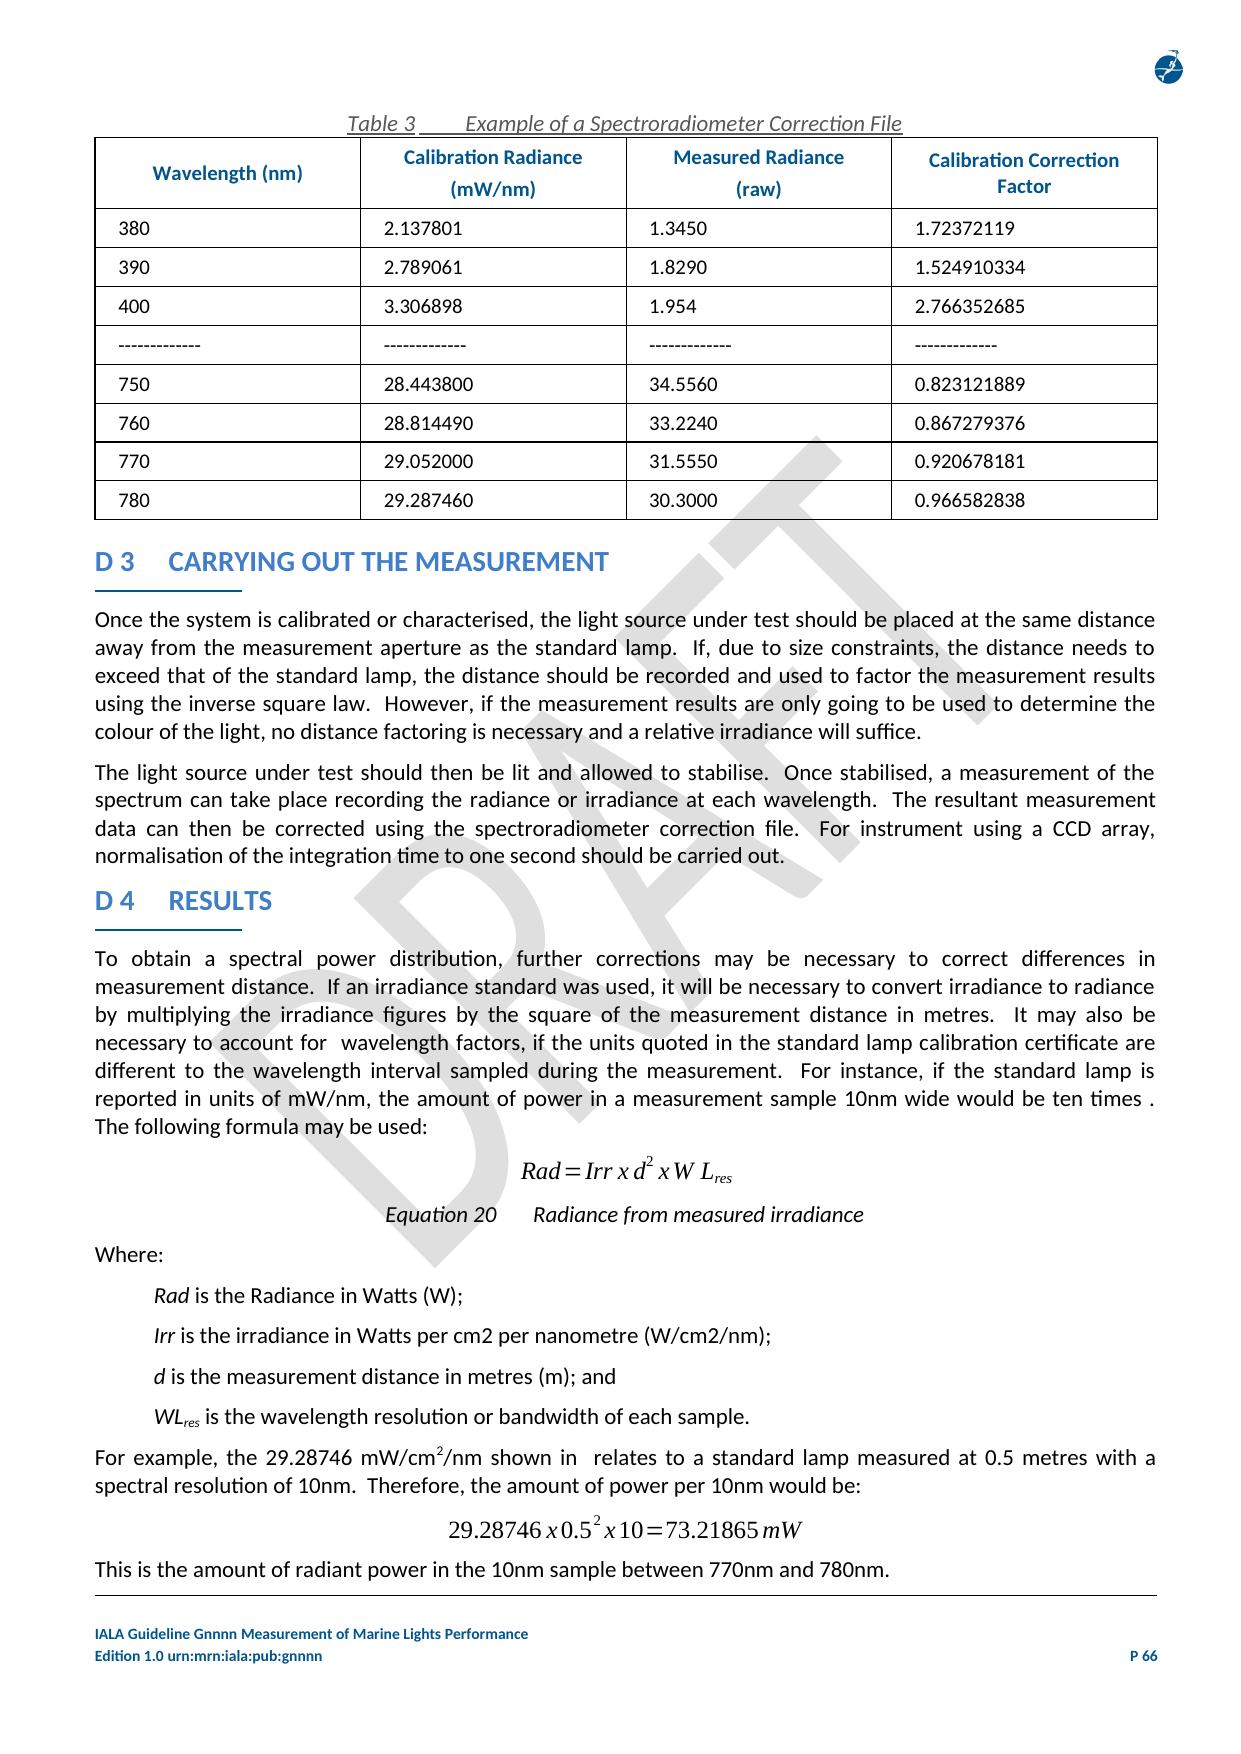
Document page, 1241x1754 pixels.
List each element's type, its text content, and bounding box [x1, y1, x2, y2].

list Radiance from measured irradiance [94, 1200, 1157, 1228]
text Rad is the Radiance in Watts (W); [153, 1281, 1157, 1309]
text CARRYING OUT THE MEASUREMENT [94, 543, 1157, 579]
table_cell 30.3000 [627, 481, 891, 519]
text For example, the 29.28746 mW/cm2/nm shown in Table 3 relates to a standard lamp measured at 0.5 metres with a spectral resolution of 10nm. Therefore, the amount of power per 10nm would be: [94, 1443, 1157, 1499]
text RESULTS [94, 882, 1157, 918]
table_cell 0.867279376 [892, 404, 1157, 441]
table_cell ------------- [96, 326, 360, 363]
table_header Measured Radiance (raw) [627, 138, 891, 208]
table_header Calibration Correction Factor [892, 138, 1157, 208]
table_cell 760 [96, 404, 360, 441]
table_cell ------------- [892, 326, 1157, 363]
table_cell 1.72372119 [892, 209, 1157, 247]
table_cell 1.524910334 [892, 248, 1157, 286]
table_cell 33.2240 [627, 404, 891, 441]
table_cell 0.823121889 [892, 365, 1157, 402]
table_cell ------------- [361, 326, 626, 363]
table_cell 770 [96, 443, 360, 480]
table_cell 29.287460 [361, 481, 626, 519]
table_cell 1.8290 [627, 248, 891, 286]
list Table 3 Example of a Spectroradiometer Correction File [94, 109, 1157, 137]
text To obtain a spectral power distribution, further corrections may be necessary to correct differences in measurement distance. If an irradiance standard was used, it will be necessary to convert irradiance to radiance by multiplying the irradiance figures by the square of the measurement distance in metres. It may also be necessary to account for wavelength factors, if the units quoted in the standard lamp calibration certificate are different to the wavelength interval sampled during the measurement. For instance, if the standard lamp is reported in units of mW/nm, the amount of power in a measurement sample 10nm wide would be ten times . The following formula may be used: [94, 944, 1157, 1140]
table_cell 750 [96, 365, 360, 402]
table_cell 34.5560 [627, 365, 891, 402]
table_cell 400 [96, 287, 360, 324]
table_cell 2.137801 [361, 209, 626, 247]
table_cell ------------- [627, 326, 891, 363]
table_cell 31.5550 [627, 443, 891, 480]
text The light source under test should then be lit and allowed to stabilise. Once stabilised, a measurement of the spectrum can take place recording the radiance or irradiance at each wavelength. The resultant measurement data can then be corrected using the spectroradiometer correction file. For instrument using a CCD array, normalisation of the integration time to one second should be carried out. [94, 758, 1157, 870]
table_cell 28.443800 [361, 365, 626, 402]
table_cell 2.766352685 [892, 287, 1157, 324]
picture [1123, 0, 1241, 119]
table_cell 2.789061 [361, 248, 626, 286]
table_cell 780 [96, 481, 360, 519]
table_cell 1.3450 [627, 209, 891, 247]
table_cell 28.814490 [361, 404, 626, 441]
table_cell 1.954 [627, 287, 891, 324]
text Irr is the irradiance in Watts per cm2 per nanometre (W/cm2/nm); [153, 1321, 1157, 1349]
table_header Calibration Radiance (mW/nm) [361, 138, 626, 208]
text d is the measurement distance in metres (m); and [153, 1362, 1157, 1390]
table_cell 0.966582838 [892, 481, 1157, 519]
table_cell 380 [96, 209, 360, 247]
text Where: [94, 1240, 1157, 1268]
table_cell 0.920678181 [892, 443, 1157, 480]
text This is the amount of radiant power in the 10nm sample between 770nm and 780nm. [94, 1555, 1157, 1583]
table_cell 29.052000 [361, 443, 626, 480]
table_cell 390 [96, 248, 360, 286]
text WLres is the wavelength resolution or bandwidth of each sample. [153, 1402, 1157, 1431]
text Once the system is calibrated or characterised, the light source under test should be placed at the same distance away from the measurement aperture as the standard lamp. If, due to size constraints, the distance needs to exceed that of the standard lamp, the distance should be recorded and used to factor the measurement results using the inverse square law. However, if the measurement results are only going to be used to determine the colour of the light, no distance factoring is necessary and a relative irradiance will suffice. [94, 605, 1157, 745]
table_header Wavelength (nm) [96, 138, 360, 208]
table_cell 3.306898 [361, 287, 626, 324]
